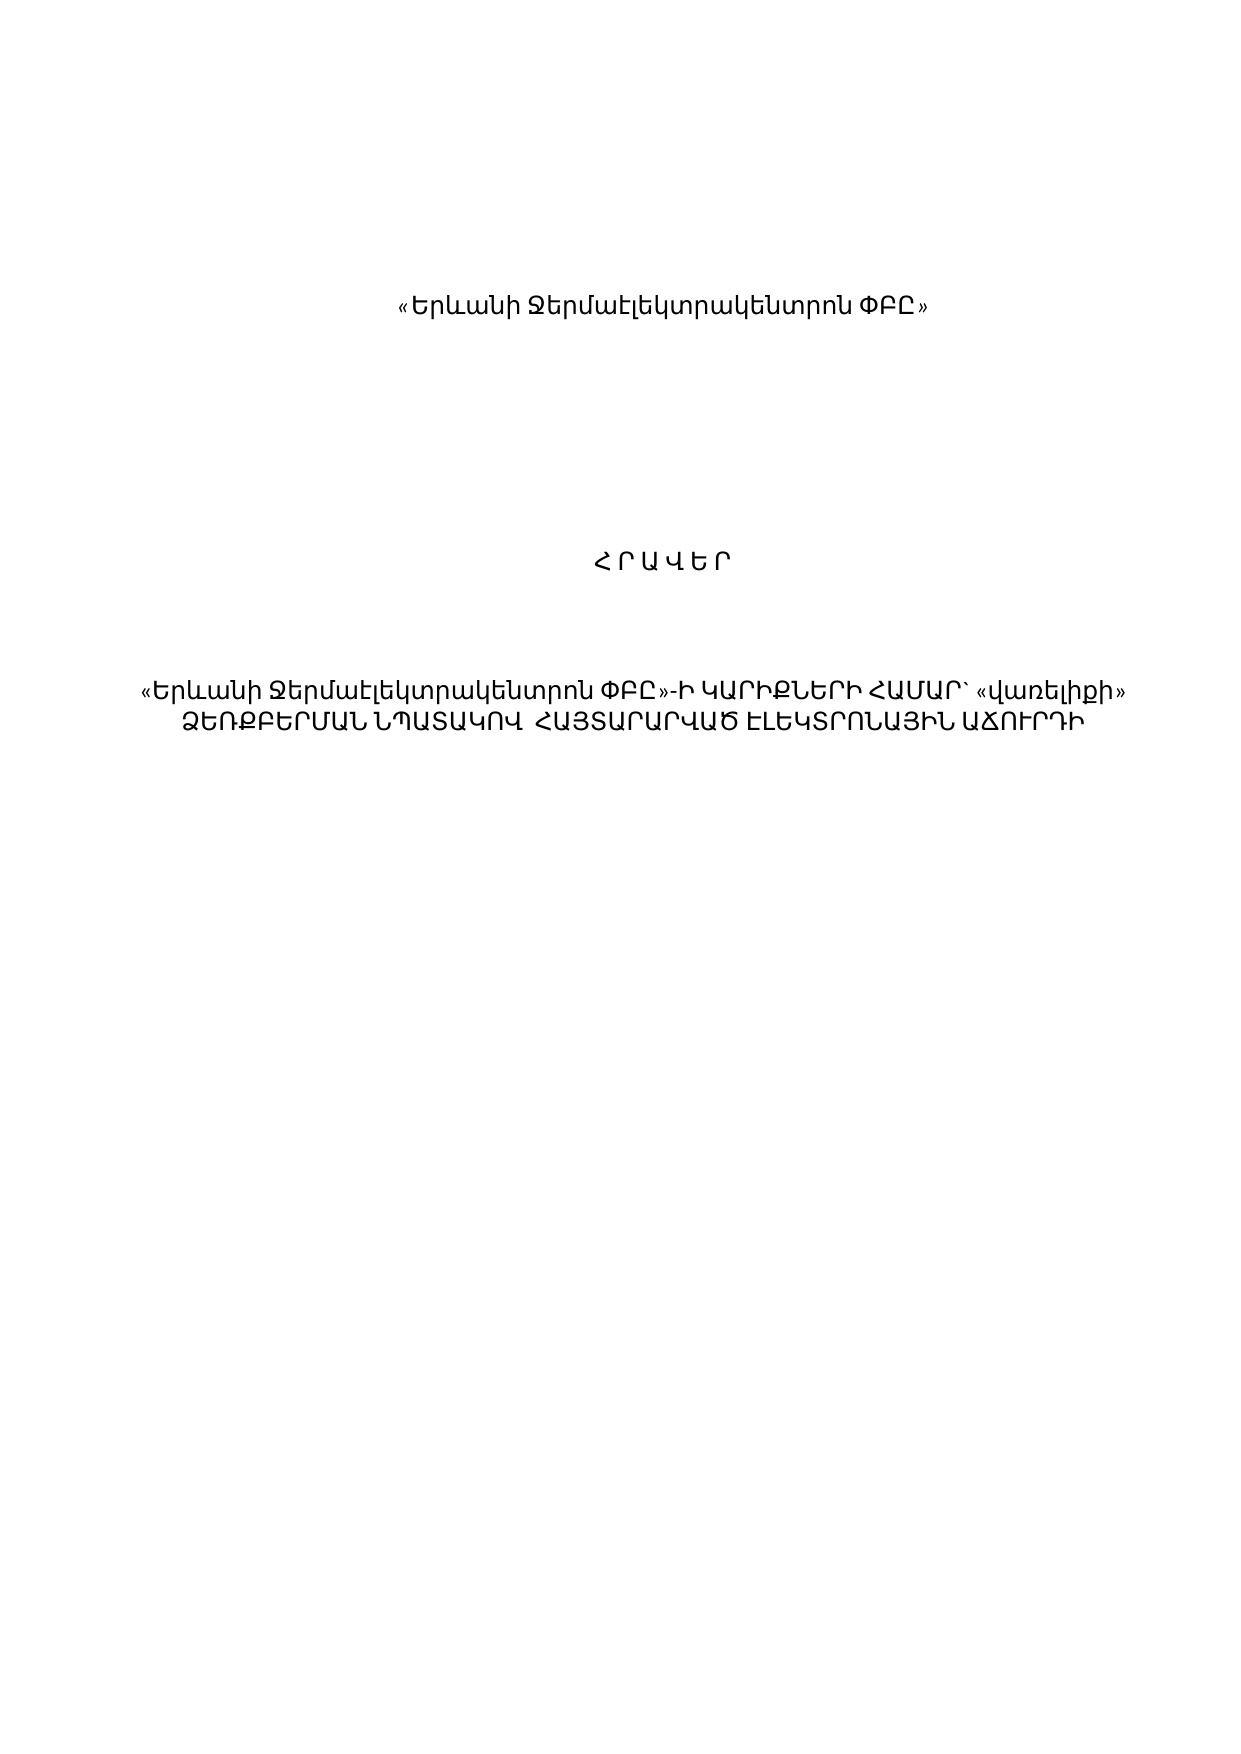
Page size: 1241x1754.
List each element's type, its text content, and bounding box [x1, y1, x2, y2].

text Հ Ր Ա Վ Ե Ր [94, 546, 1172, 577]
text « Երևանի Ջերմաէլեկտրակենտրոն ՓԲԸ» [94, 290, 1172, 321]
text «Երևանի Ջերմաէլեկտրակենտրոն ՓԲԸ»-Ի ԿԱՐԻՔՆԵՐԻ ՀԱՄԱՐ` «վառելիքի» ՁԵՌՔԲԵՐՄԱՆ ՆՊԱՏԱԿՈՎ ՀԱՅՏԱՐԱՐՎԱԾ ԷԼԵԿՏՐՈՆԱՅԻՆ ԱՃՈՒՐԴԻ [94, 676, 1172, 737]
